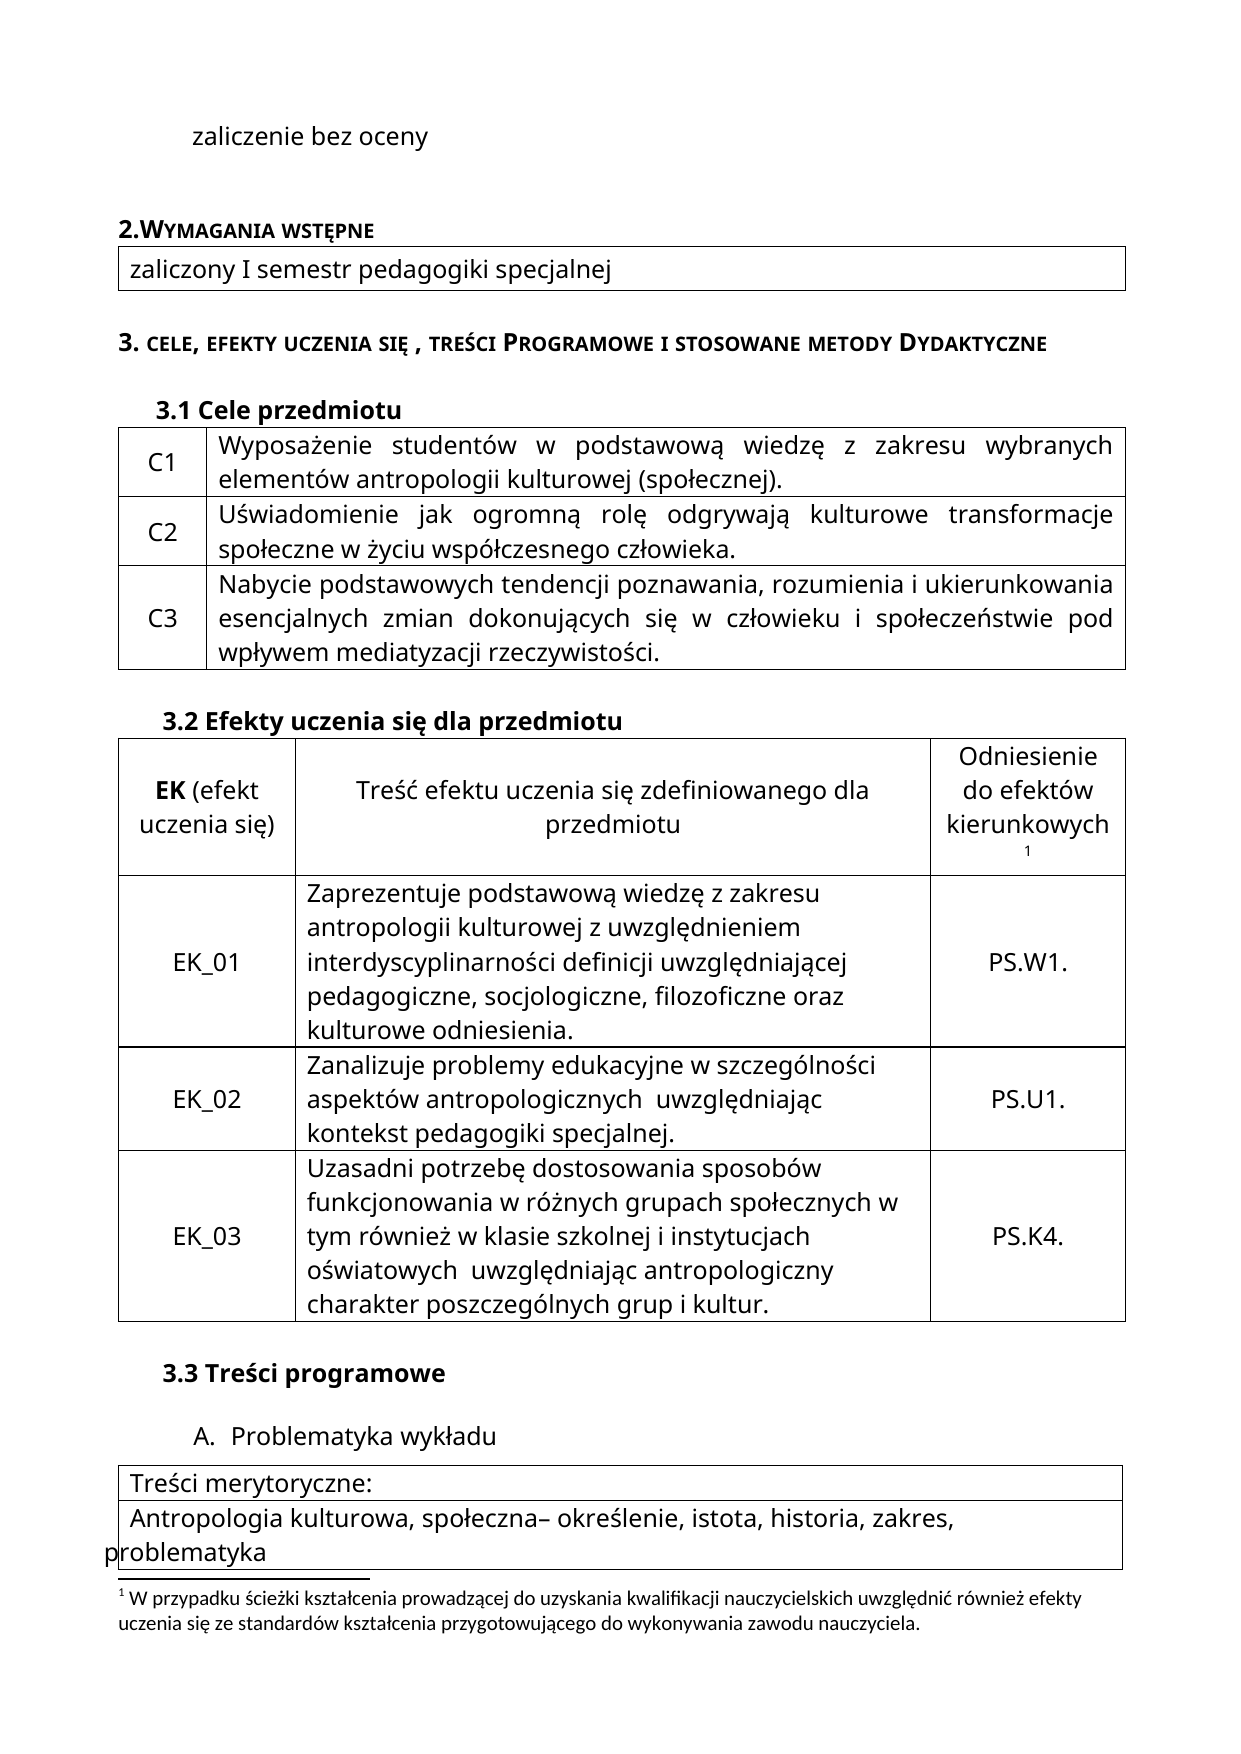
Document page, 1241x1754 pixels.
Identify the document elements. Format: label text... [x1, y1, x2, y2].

text 3.1 Cele przedmiotu [156, 393, 1122, 427]
table_cell EK_03 [119, 1151, 295, 1321]
text zaliczenie bez oceny [118, 118, 1122, 152]
text 2.Wymagania wstępne [118, 212, 1122, 246]
table_cell Zanalizuje problemy edukacyjne w szczególności aspektów antropologicznych uwzględniając kontekst pedagogiki specjalnej. [296, 1048, 930, 1149]
table_cell Uzasadni potrzebę dostosowania sposobów funkcjonowania w różnych grupach społecznych w tym również w klasie szkolnej i instytucjach oświatowych uwzględniając antropologiczny charakter poszczególnych grup i kultur. [296, 1151, 930, 1321]
table_cell Uświadomienie jak ogromną rolę odgrywają kulturowe transformacje społeczne w życiu współczesnego człowieka. [207, 497, 1125, 565]
table_cell Zaprezentuje podstawową wiedzę z zakresu antropologii kulturowej z uwzględnieniem interdyscyplinarności definicji uwzględniającej pedagogiczne, socjologiczne, filozoficzne oraz kulturowe odniesienia. [296, 876, 930, 1046]
table_header Wyposażenie studentów w podstawową wiedzę z zakresu wybranych elementów antropologii kulturowej (społecznej). [207, 428, 1125, 496]
table_cell EK_01 [119, 876, 295, 1046]
table_cell PS.W1. [931, 876, 1125, 1046]
list 3.3 Treści programowe [162, 1356, 1122, 1390]
table_cell Antropologia kulturowa, społeczna– określenie, istota, historia, zakres, problematyka [119, 1501, 1122, 1569]
text 3.2 Efekty uczenia się dla przedmiotu [162, 704, 1122, 738]
table_cell EK_02 [119, 1048, 295, 1149]
table_header Treści merytoryczne: [119, 1466, 1122, 1500]
text 3. cele, efekty uczenia się , treści Programowe i stosowane metody Dydaktyczne [118, 325, 1122, 359]
table_header C1 [119, 428, 206, 496]
table_cell Nabycie podstawowych tendencji poznawania, rozumienia i ukierunkowania esencjalnych zmian dokonujących się w człowieku i społeczeństwie pod wpływem mediatyzacji rzeczywistości. [207, 566, 1125, 668]
table_cell C3 [119, 566, 206, 668]
table_header Treść efektu uczenia się zdefiniowanego dla przedmiotu [296, 739, 930, 875]
list Problematyka wykładu [193, 1418, 1122, 1452]
table_header Odniesienie do efektów kierunkowych [931, 739, 1125, 875]
table_header zaliczony I semestr pedagogiki specjalnej [119, 247, 1125, 290]
table_cell PS.U1. [931, 1048, 1125, 1149]
table_cell C2 [119, 497, 206, 565]
table_header EK (efekt uczenia się) [119, 739, 295, 875]
table_cell PS.K4. [931, 1151, 1125, 1321]
